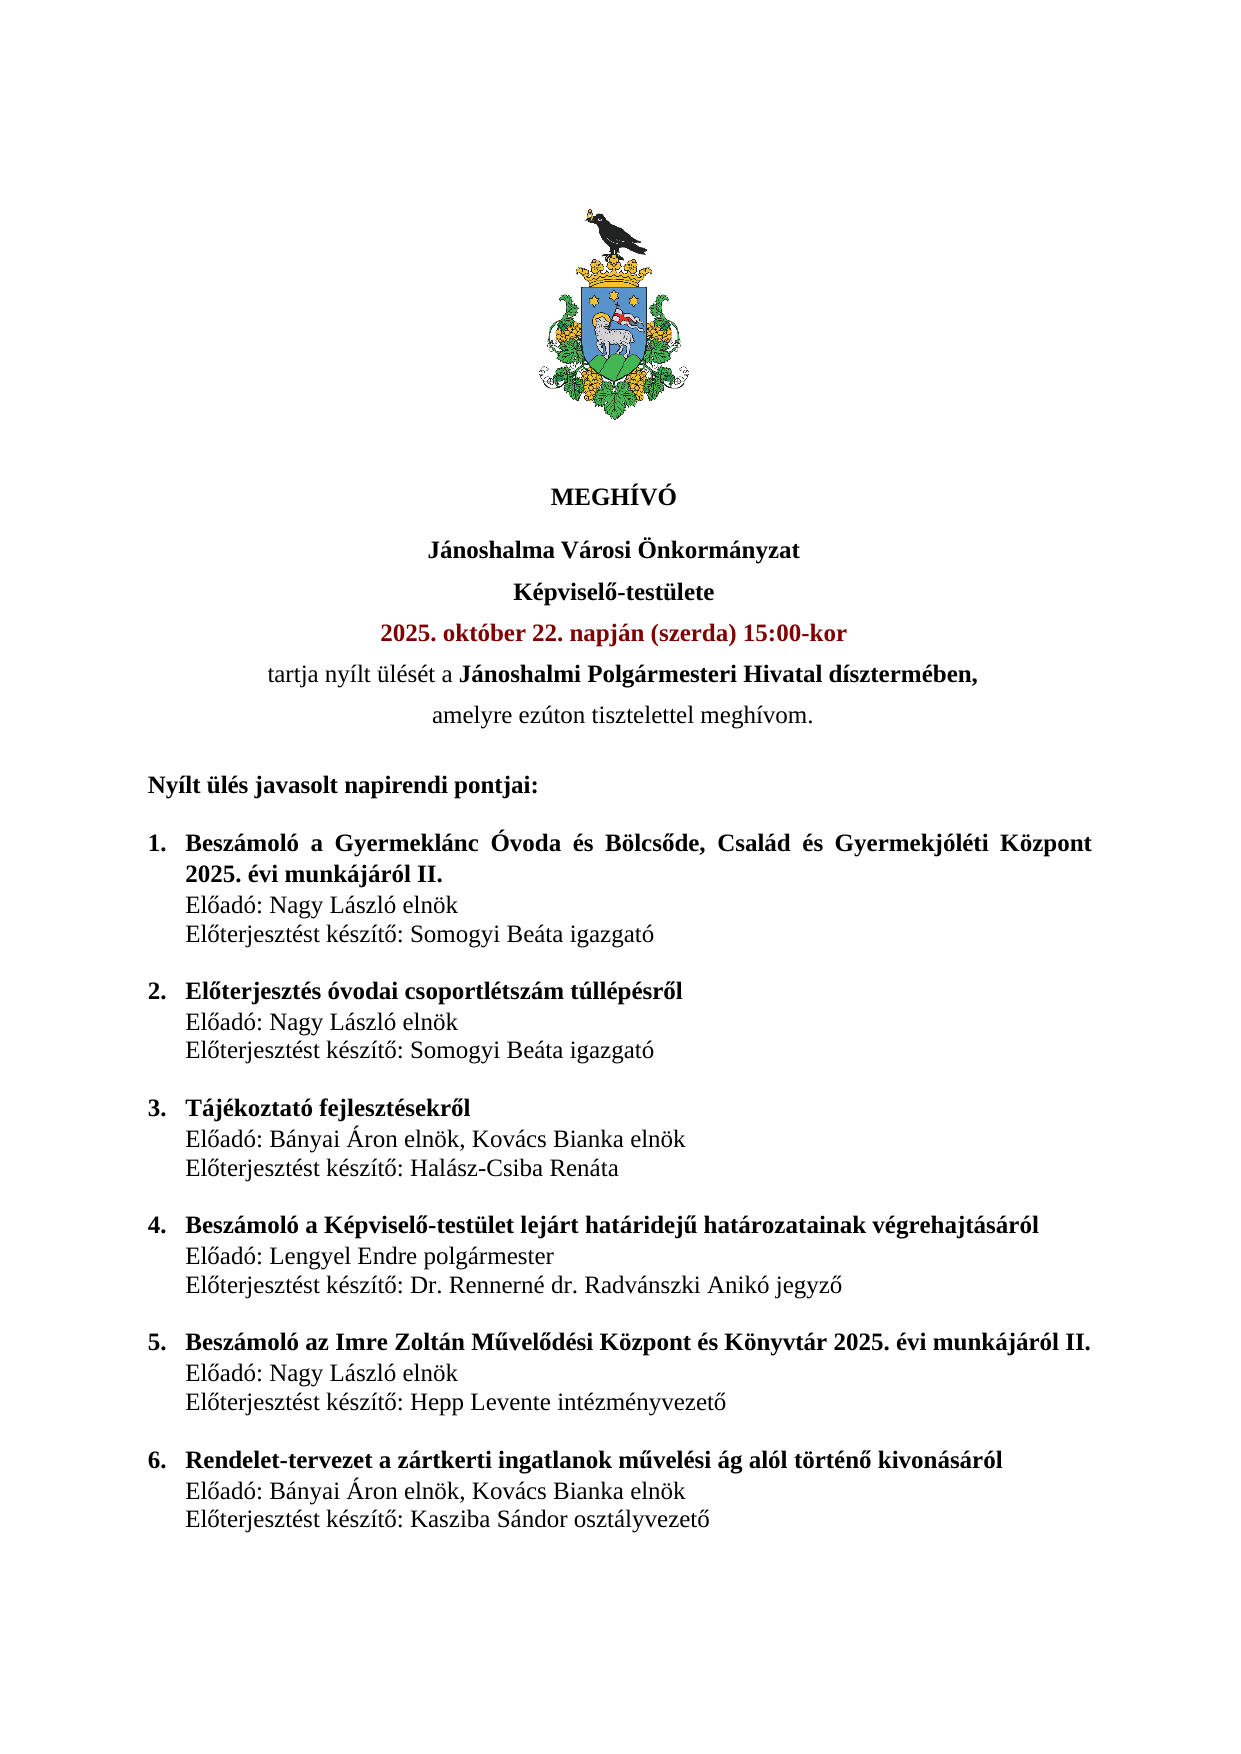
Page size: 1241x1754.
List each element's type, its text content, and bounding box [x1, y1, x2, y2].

text amelyre ezúton tisztelettel meghívom. [148, 700, 1098, 729]
text Előadó: Nagy László elnök [185, 890, 1093, 919]
list Rendelet-tervezet a zártkerti ingatlanok művelési ág alól történő kivonásáról [148, 1445, 1093, 1473]
text Előadó: Lengyel Endre polgármester [185, 1241, 1093, 1270]
text Előterjesztést készítő: Somogyi Beáta igazgató [185, 1035, 1093, 1064]
text Előadó: Nagy László elnök [185, 1007, 1093, 1035]
list Tájékoztató fejlesztésekről [148, 1093, 1093, 1122]
text Előterjesztést készítő: Kasziba Sándor osztályvezető [185, 1504, 1093, 1533]
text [185, 1476, 1093, 1504]
text MEGHÍVÓ [204, 482, 1023, 510]
text Képviselő-testülete [204, 577, 1023, 605]
text tartja nyílt ülését a Jánoshalmi Polgármesteri Hivatal dísztermében, [148, 659, 1098, 688]
picture [495, 147, 732, 482]
text 2025. október 22. napján (szerda) 15:00-kor [204, 618, 1023, 647]
text Előadó: Nagy László elnök [185, 1358, 1093, 1387]
text Előterjesztést készítő: Hepp Levente intézményvezető [185, 1387, 1093, 1416]
list Beszámoló a Képviselő-testület lejárt határidejű határozatainak végrehajtásáról [148, 1210, 1093, 1239]
text Előadó: Bányai Áron elnök, Kovács Bianka elnök [185, 1124, 1093, 1153]
text Előterjesztést készítő: Dr. Rennerné dr. Radvánszki Anikó jegyző [185, 1270, 1093, 1299]
list Előterjesztés óvodai csoportlétszám túllépésről [148, 976, 1093, 1005]
text Jánoshalma Városi Önkormányzat [204, 535, 1023, 564]
text Előterjesztést készítő: Somogyi Beáta igazgató [185, 919, 1093, 947]
text Előterjesztést készítő: Halász-Csiba Renáta [185, 1153, 1093, 1181]
text Nyílt ülés javasolt napirendi pontjai: [148, 770, 1093, 799]
list Beszámoló az Imre Zoltán Művelődési Központ és Könyvtár 2025. évi munkájáról II. [148, 1327, 1093, 1356]
list Beszámoló a Gyermeklánc Óvoda és Bölcsőde, Család és Gyermekjóléti Központ 2025. évi munkájáról II. [148, 828, 1093, 888]
